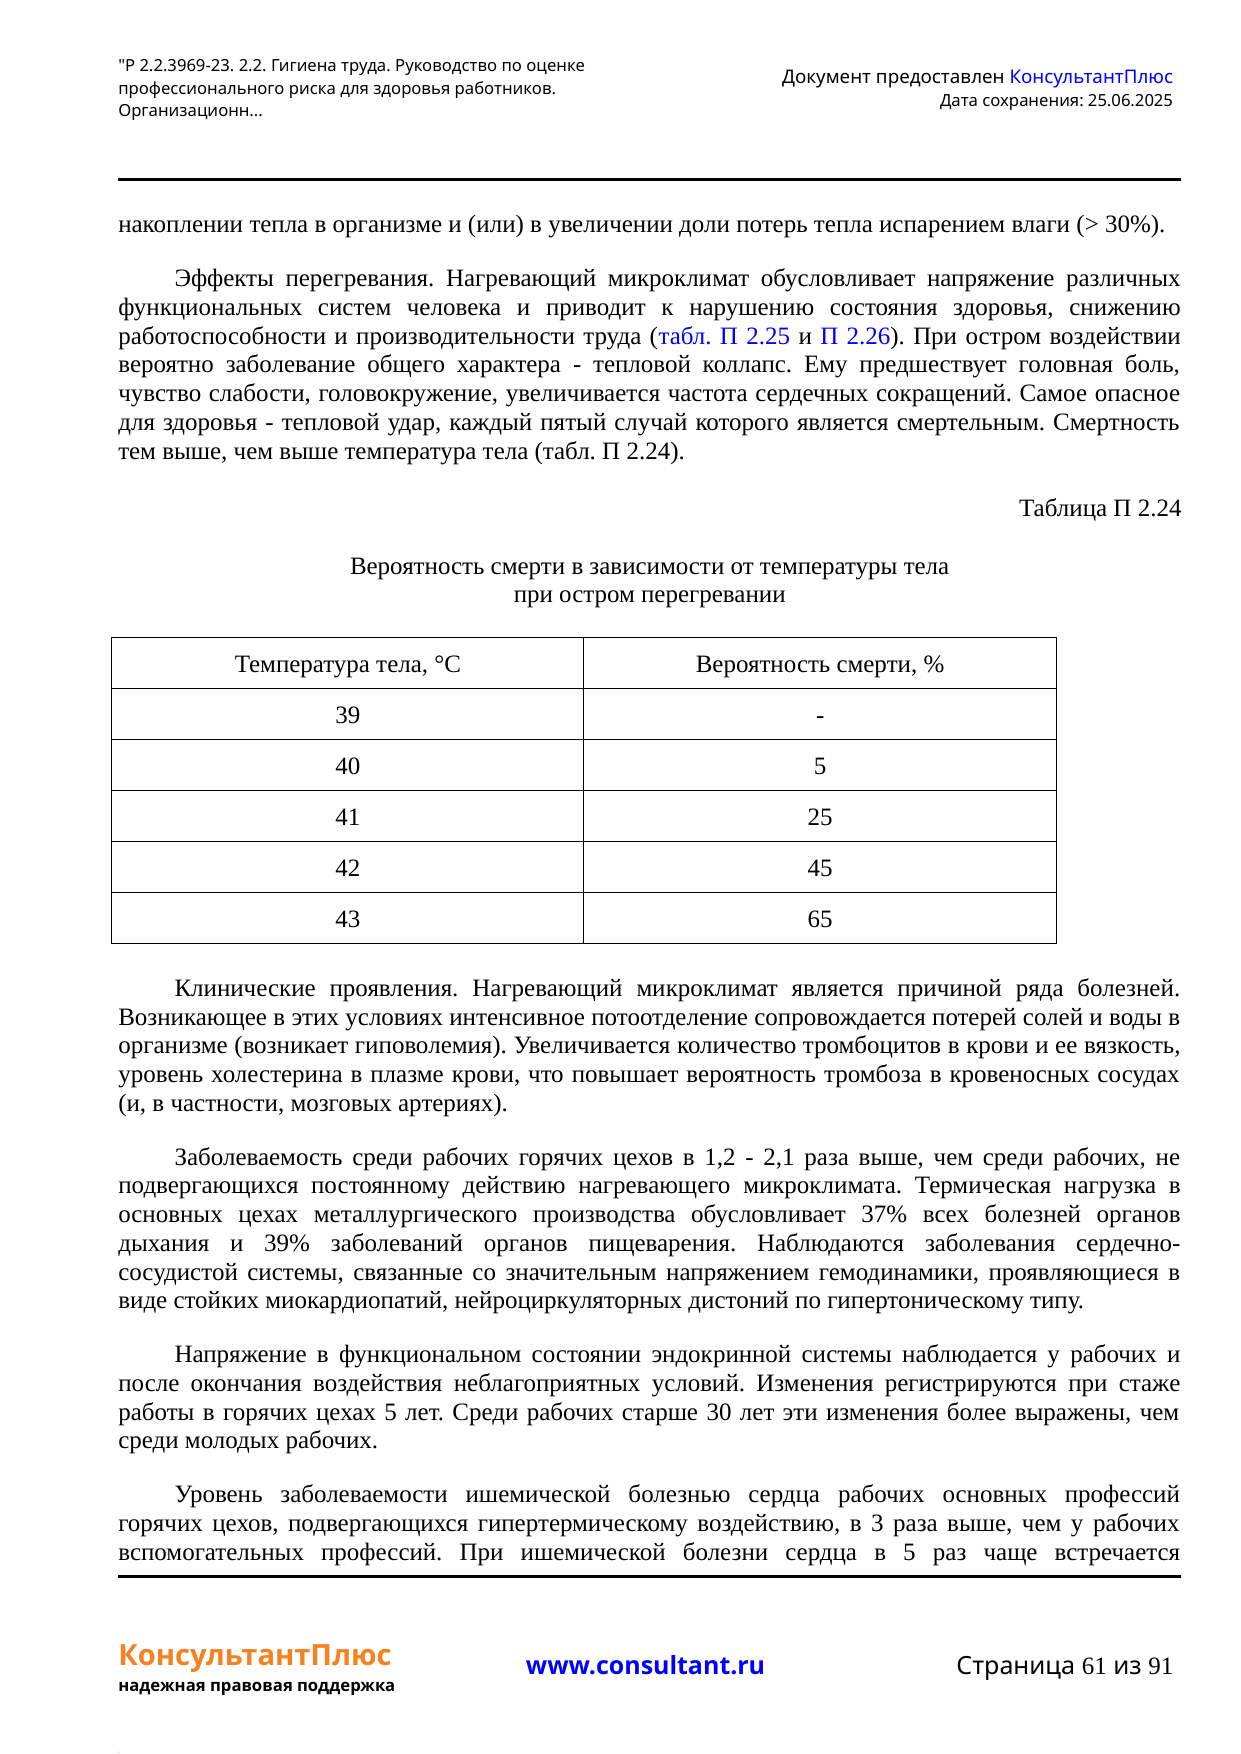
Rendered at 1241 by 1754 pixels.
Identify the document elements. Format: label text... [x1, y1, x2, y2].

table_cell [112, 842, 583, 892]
text Таблица П 2.24 [118, 493, 1181, 522]
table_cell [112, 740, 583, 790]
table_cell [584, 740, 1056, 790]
text Клинические проявления. Нагревающий микроклимат является причиной ряда болезней. Возникающее в этих условиях интенсивное потоотделение сопровождается потерей солей и воды в организме (возникает гиповолемия). Увеличивается количество тромбоцитов в крови и ее вязкость, уровень холестерина в плазме крови, что повышает вероятность тромбоза в кровеносных сосудах (и, в частности, мозговых артериях). [118, 973, 1181, 1117]
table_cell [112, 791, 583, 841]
text Эффекты перегревания. Нагревающий микроклимат обусловливает напряжение различных функциональных систем человека и приводит к нарушению состояния здоровья, снижению работоспособности и производительности труда (табл. П 2.25 и П 2.26). При остром воздействии вероятно заболевание общего характера - тепловой коллапс. Ему предшествует головная боль, чувство слабости, головокружение, увеличивается частота сердечных сокращений. Самое опасное для здоровья - тепловой удар, каждый пятый случай которого является смертельным. Смертность тем выше, чем выше температура тела (табл. П 2.24). [118, 263, 1181, 464]
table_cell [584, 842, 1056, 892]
text при остром перегревании [118, 579, 1181, 608]
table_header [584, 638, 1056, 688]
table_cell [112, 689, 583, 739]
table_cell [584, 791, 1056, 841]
text Напряжение в функциональном состоянии эндокринной системы наблюдается у рабочих и после окончания воздействия неблагоприятных условий. Изменения регистрируются при стаже работы в горячих цехах 5 лет. Среди рабочих старше 30 лет эти изменения более выражены, чем среди молодых рабочих. [118, 1339, 1181, 1454]
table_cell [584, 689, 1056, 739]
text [118, 1479, 1181, 1566]
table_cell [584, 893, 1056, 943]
text Вероятность смерти в зависимости от температуры тела [118, 551, 1181, 579]
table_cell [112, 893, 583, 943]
text Заболеваемость среди рабочих горячих цехов в 1,2 - 2,1 раза выше, чем среди рабочих, не подвергающихся постоянному действию нагревающего микроклимата. Термическая нагрузка в основных цехах металлургического производства обусловливает 37% всех болезней органов дыхания и 39% заболеваний органов пищеварения. Наблюдаются заболевания сердечно-сосудистой системы, связанные со значительным напряжением гемодинамики, проявляющиеся в виде стойких миокардиопатий, нейроциркуляторных дистоний по гипертоническому типу. [118, 1142, 1181, 1314]
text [118, 209, 1181, 238]
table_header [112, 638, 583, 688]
